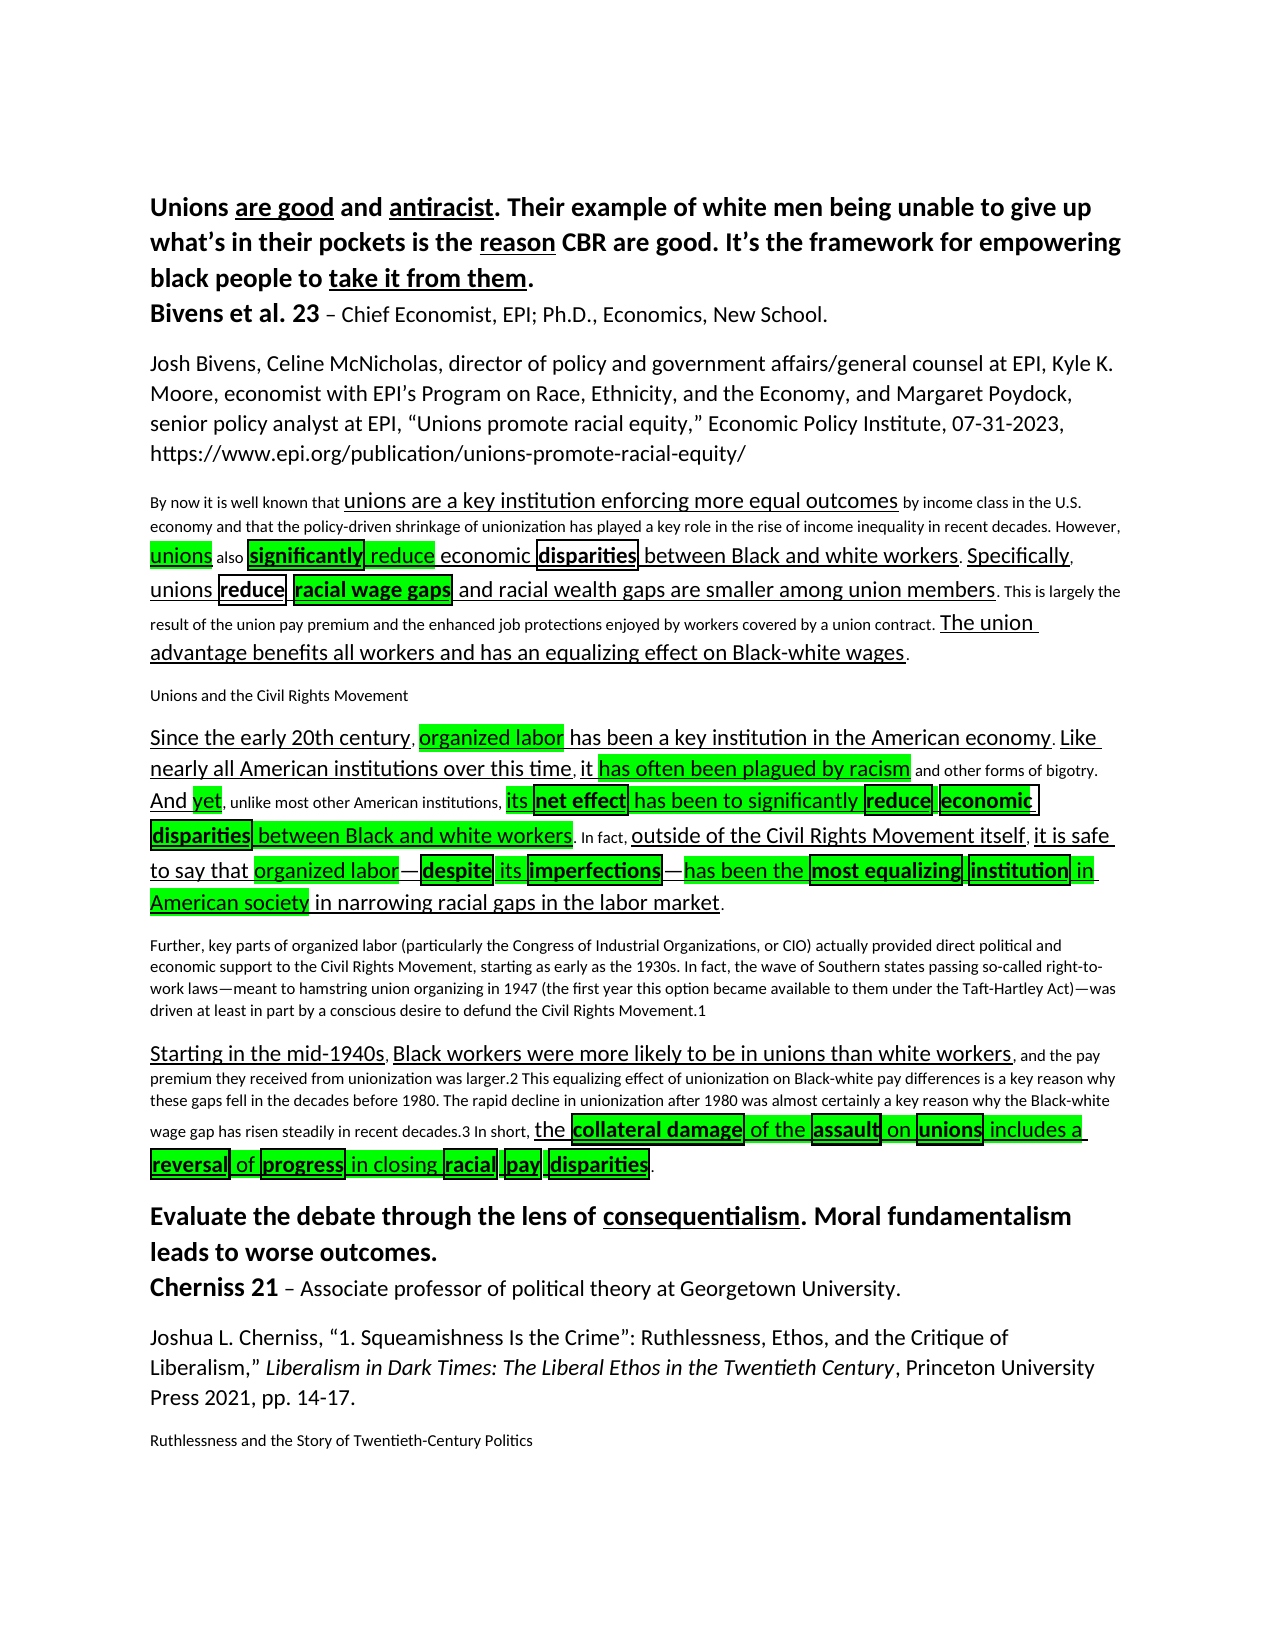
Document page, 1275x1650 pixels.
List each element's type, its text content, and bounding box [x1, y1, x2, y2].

text Cherniss 21 – Associate professor of political theory at Georgetown University. [150, 1271, 1125, 1304]
subtitle Evaluate the debate through the lens of consequentialism. Moral fundamentalism leads to worse outcomes. [150, 1199, 1125, 1268]
subtitle Unions are good and antiracist. Their example of white men being unable to give up what’s in their pockets is the reason CBR are good. It’s the framework for empowering black people to take it from them. [150, 190, 1125, 294]
text Josh Bivens, Celine McNicholas, director of policy and government affairs/general counsel at EPI, Kyle K. Moore, economist with EPI’s Program on Race, Ethnicity, and the Economy, and Margaret Poydock, senior policy analyst at EPI, “Unions promote racial equity,” Economic Policy Institute, 07-31-2023, https://www.epi.org/publication/unions-promote-racial-equity/ [150, 349, 1125, 468]
text Starting in the mid-1940s, Black workers were more likely to be in unions than white workers, and the pay premium they received from unionization was larger.2 This equalizing effect of unionization on Black-white pay differences is a key reason why these gaps fell in the decades before 1980. The rapid decline in unionization after 1980 was almost certainly a key reason why the Black-white wage gap has risen steadily in recent decades.3 In short, the collateral damage of the assault on unions includes a reversal of progress in closing racial pay disparities. [150, 1039, 1125, 1180]
text Since the early 20th century, organized labor has been a key institution in the American economy. Like nearly all American institutions over this time, it has often been plagued by racism and other forms of bigotry. And yet, unlike most other American institutions, its net effect has been to significantly reduce economic disparities between Black and white workers. In fact, outside of the Civil Rights Movement itself, it is safe to say that organized labor—despite its imperfections—has been the most equalizing institution in American society in narrowing racial gaps in the labor market. [150, 723, 1125, 916]
text Further, key parts of organized labor (particularly the Congress of Industrial Organizations, or CIO) actually provided direct political and economic support to the Civil Rights Movement, starting as early as the 1930s. In fact, the wave of Southern states passing so-called right-to-work laws—meant to hamstring union organizing in 1947 (the first year this option became available to them under the Taft-Hartley Act)—was driven at least in part by a conscious desire to defund the Civil Rights Movement.1 [150, 935, 1125, 1021]
text Bivens et al. 23 – Chief Economist, EPI; Ph.D., Economics, New School. [150, 297, 1125, 330]
text Joshua L. Cherniss, “1. Squeamishness Is the Crime”: Ruthlessness, Ethos, and the Critique of Liberalism,” Liberalism in Dark Times: The Liberal Ethos in the Twentieth Century, Princeton University Press 2021, pp. 14-17. [150, 1323, 1125, 1411]
text By now it is well known that unions are a key institution enforcing more equal outcomes by income class in the U.S. economy and that the policy-driven shrinkage of unionization has played a key role in the rise of income inequality in recent decades. However, unions also significantly reduce economic disparities between Black and white workers. Specifically, unions reduce racial wage gaps and racial wealth gaps are smaller among union members. This is largely the result of the union pay premium and the enhanced job protections enjoyed by workers covered by a union contract. The union advantage benefits all workers and has an equalizing effect on Black-white wages. [150, 486, 1125, 666]
text Unions and the Civil Rights Movement [150, 685, 1125, 705]
text Ruthlessness and the Story of Twentieth-Century Politics [150, 1430, 1125, 1451]
